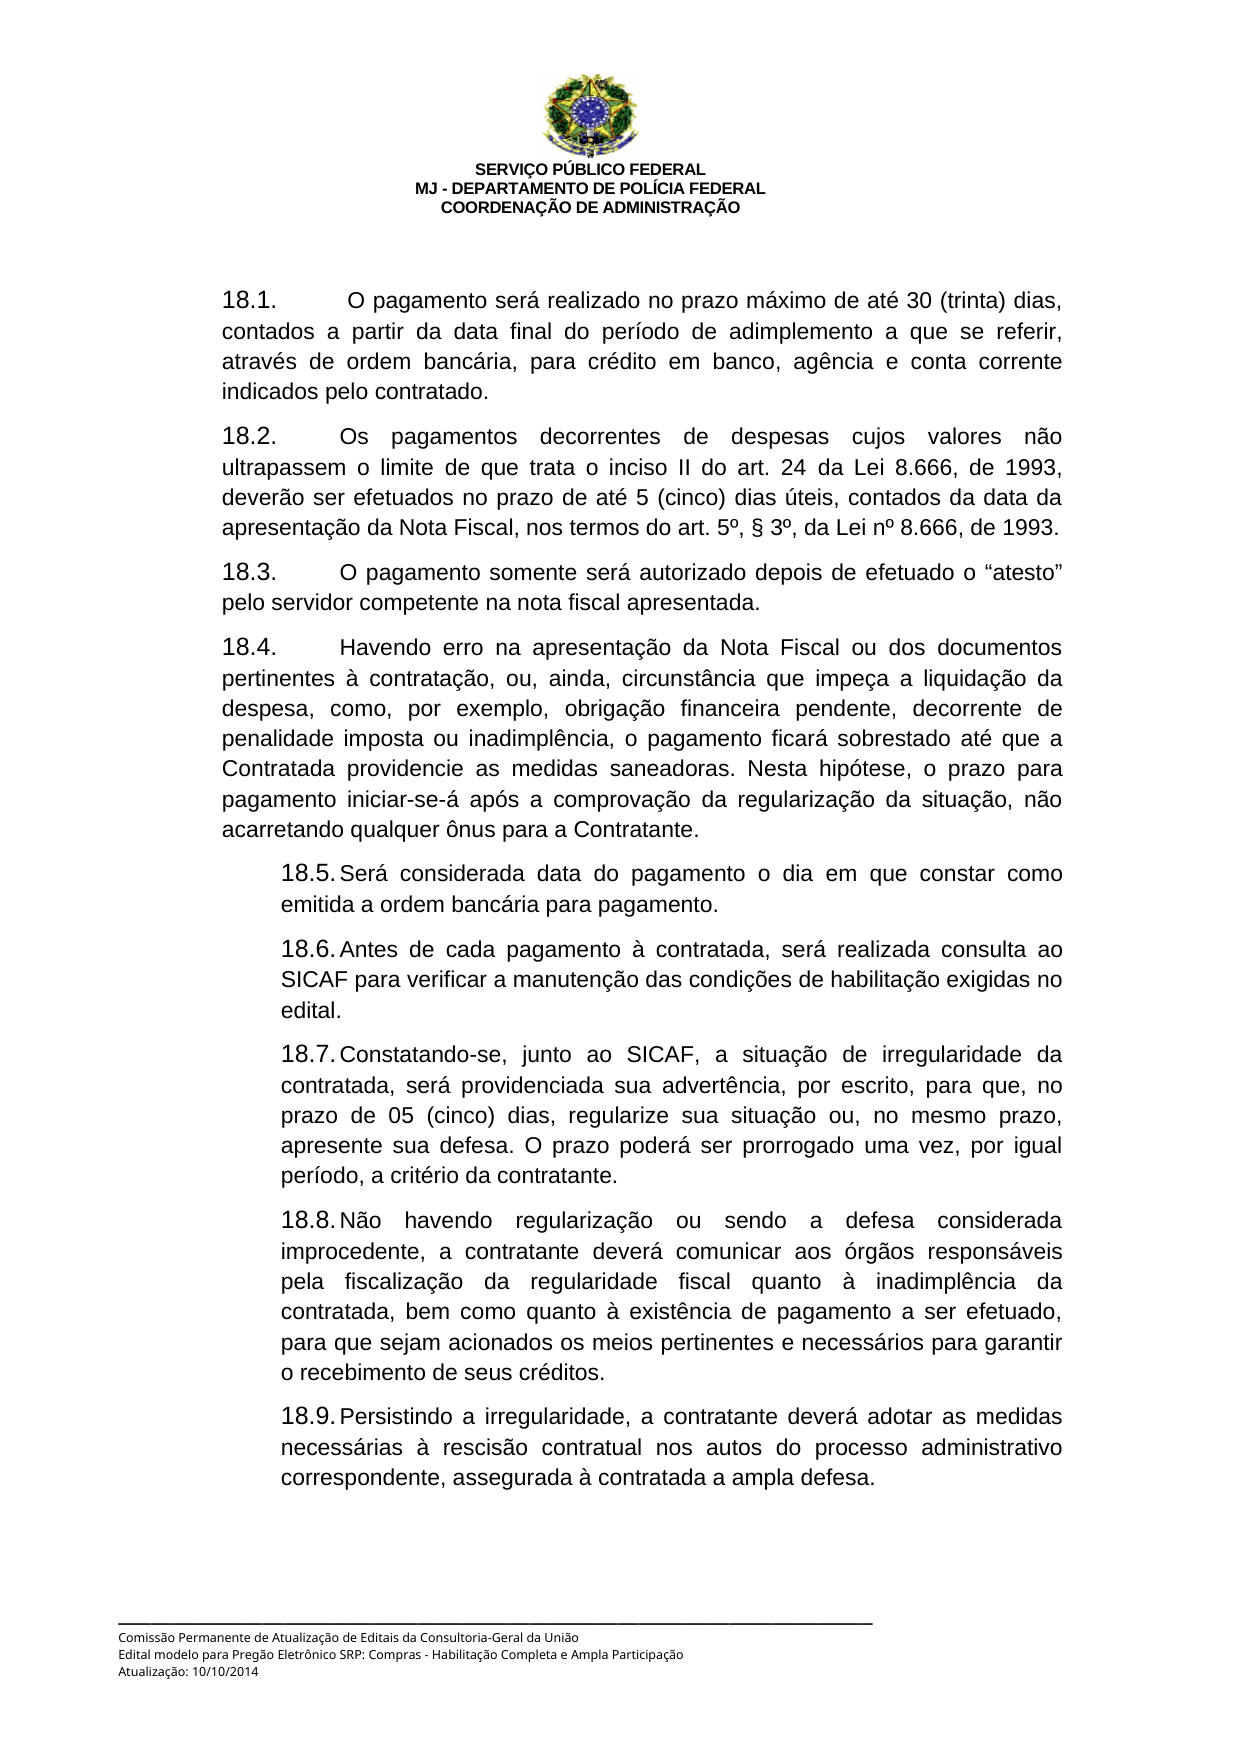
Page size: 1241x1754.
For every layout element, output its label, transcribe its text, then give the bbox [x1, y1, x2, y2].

list Os pagamentos decorrentes de despesas cujos valores não ultrapassem o limite de que trata o inciso II do art. 24 da Lei 8.666, de 1993, deverão ser efetuados no prazo de até 5 (cinco) dias úteis, contados da data da apresentação da Nota Fiscal, nos termos do art. 5º, § 3º, da Lei nº 8.666, de 1993. [222, 421, 1063, 540]
list Havendo erro na apresentação da Nota Fiscal ou dos documentos pertinentes à contratação, ou, ainda, circunstância que impeça a liquidação da despesa, como, por exemplo, obrigação financeira pendente, decorrente de penalidade imposta ou inadimplência, o pagamento ficará sobrestado até que a Contratada providencie as medidas saneadoras. Nesta hipótese, o prazo para pagamento iniciar-se-á após a comprovação da regularização da situação, não acarretando qualquer ônus para a Contratante. [222, 632, 1063, 842]
list O pagamento será realizado no prazo máximo de até 30 (trinta) dias, contados a partir da data final do período de adimplemento a que se referir, através de ordem bancária, para crédito em banco, agência e conta corrente indicados pelo contratado. [222, 285, 1063, 405]
list Não havendo regularização ou sendo a defesa considerada improcedente, a contratante deverá comunicar aos órgãos responsáveis pela fiscalização da regularidade fiscal quanto à inadimplência da contratada, bem como quanto à existência de pagamento a ser efetuado, para que sejam acionados os meios pertinentes e necessários para garantir o recebimento de seus créditos. [281, 1205, 1063, 1385]
list Persistindo a irregularidade, a contratante deverá adotar as medidas necessárias à rescisão contratual nos autos do processo administrativo correspondente, assegurada à contratada a ampla defesa. [281, 1401, 1063, 1491]
list O pagamento somente será autorizado depois de efetuado o “atesto” pelo servidor competente na nota fiscal apresentada. [222, 557, 1063, 616]
list Constatando-se, junto ao SICAF, a situação de irregularidade da contratada, será providenciada sua advertência, por escrito, para que, no prazo de 05 (cinco) dias, regularize sua situação ou, no mesmo prazo, apresente sua defesa. O prazo poderá ser prorrogado uma vez, por igual período, a critério da contratante. [281, 1039, 1063, 1189]
list Antes de cada pagamento à contratada, será realizada consulta ao SICAF para verificar a manutenção das condições de habilitação exigidas no edital. [281, 934, 1063, 1023]
list Será considerada data do pagamento o dia em que constar como emitida a ordem bancária para pagamento. [281, 858, 1063, 917]
